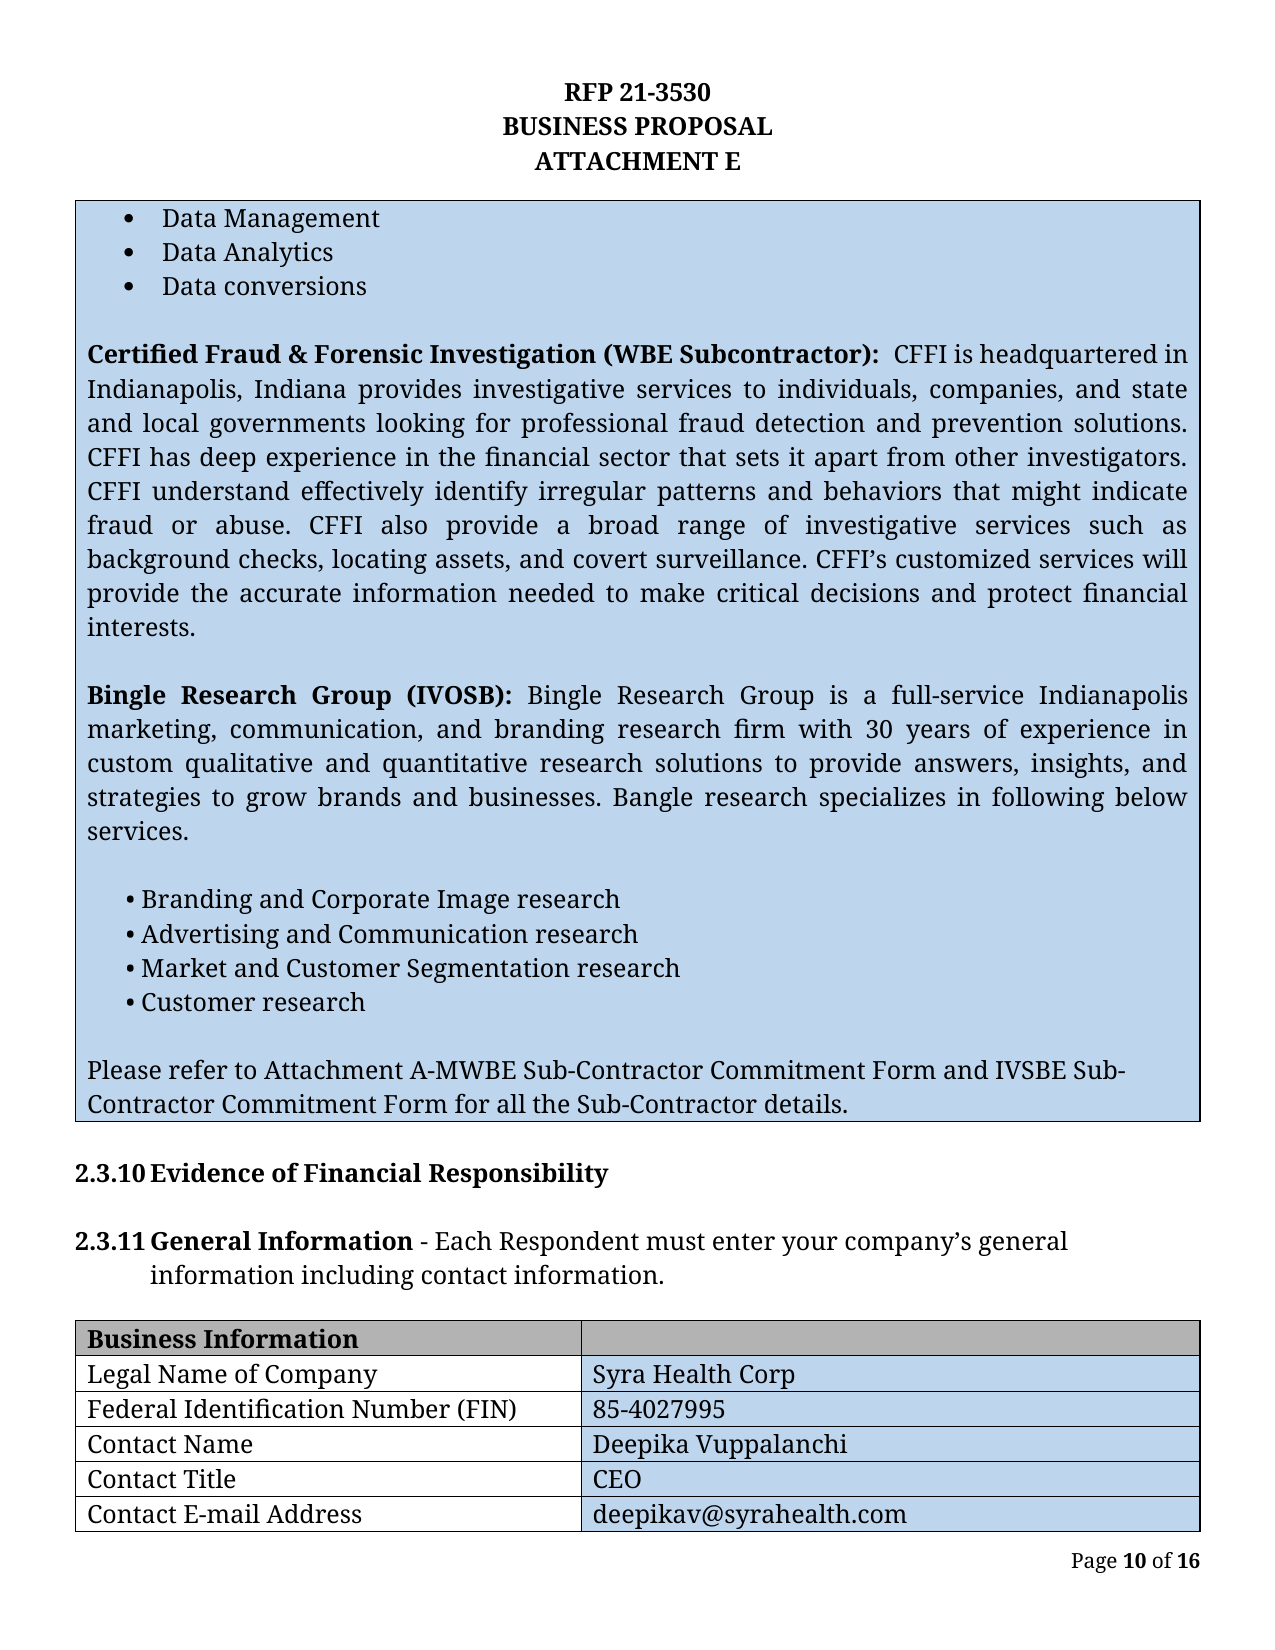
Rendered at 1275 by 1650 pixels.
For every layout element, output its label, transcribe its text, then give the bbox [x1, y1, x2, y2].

table_cell Contact Name [76, 1427, 581, 1461]
table_cell Syra Health Corp [582, 1356, 1199, 1391]
table_cell Legal Name of Company [76, 1356, 581, 1391]
table_cell 85-4027995 [582, 1392, 1199, 1426]
list Evidence of Financial Responsibility [75, 1156, 1200, 1190]
table_cell deepikav@syrahealth.com [582, 1497, 1199, 1531]
table_header Business Information [76, 1321, 581, 1355]
table_cell Federal Identification Number (FIN) [76, 1392, 581, 1426]
list General Information - Each Respondent must enter your company’s general information including contact information. [75, 1224, 1200, 1292]
table_cell Contact Title [76, 1462, 581, 1496]
table_cell Contact E-mail Address [76, 1497, 581, 1531]
table_cell CEO [582, 1462, 1199, 1496]
table_header [582, 1321, 1199, 1355]
table_cell Deepika Vuppalanchi [582, 1427, 1199, 1461]
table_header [76, 201, 1199, 1121]
